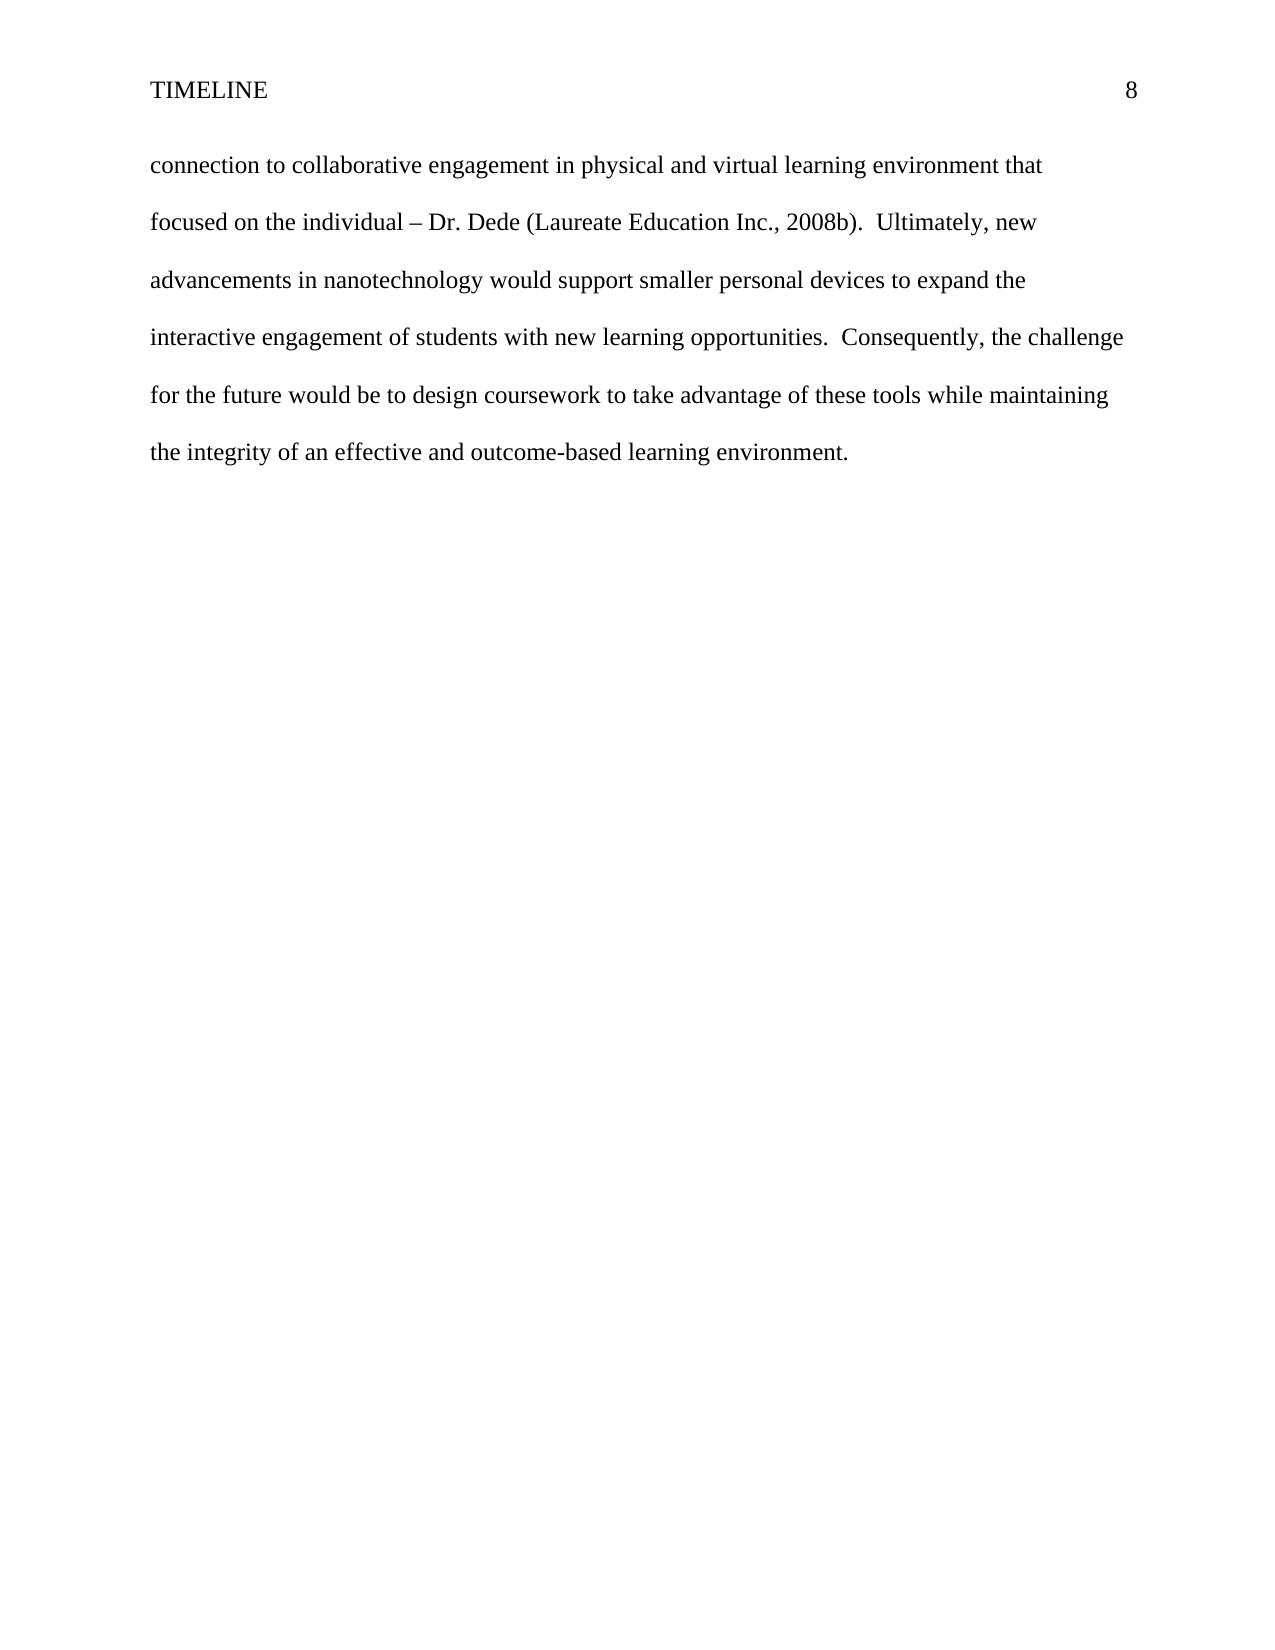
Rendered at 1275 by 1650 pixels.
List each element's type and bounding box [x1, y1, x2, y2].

text [150, 150, 1125, 466]
